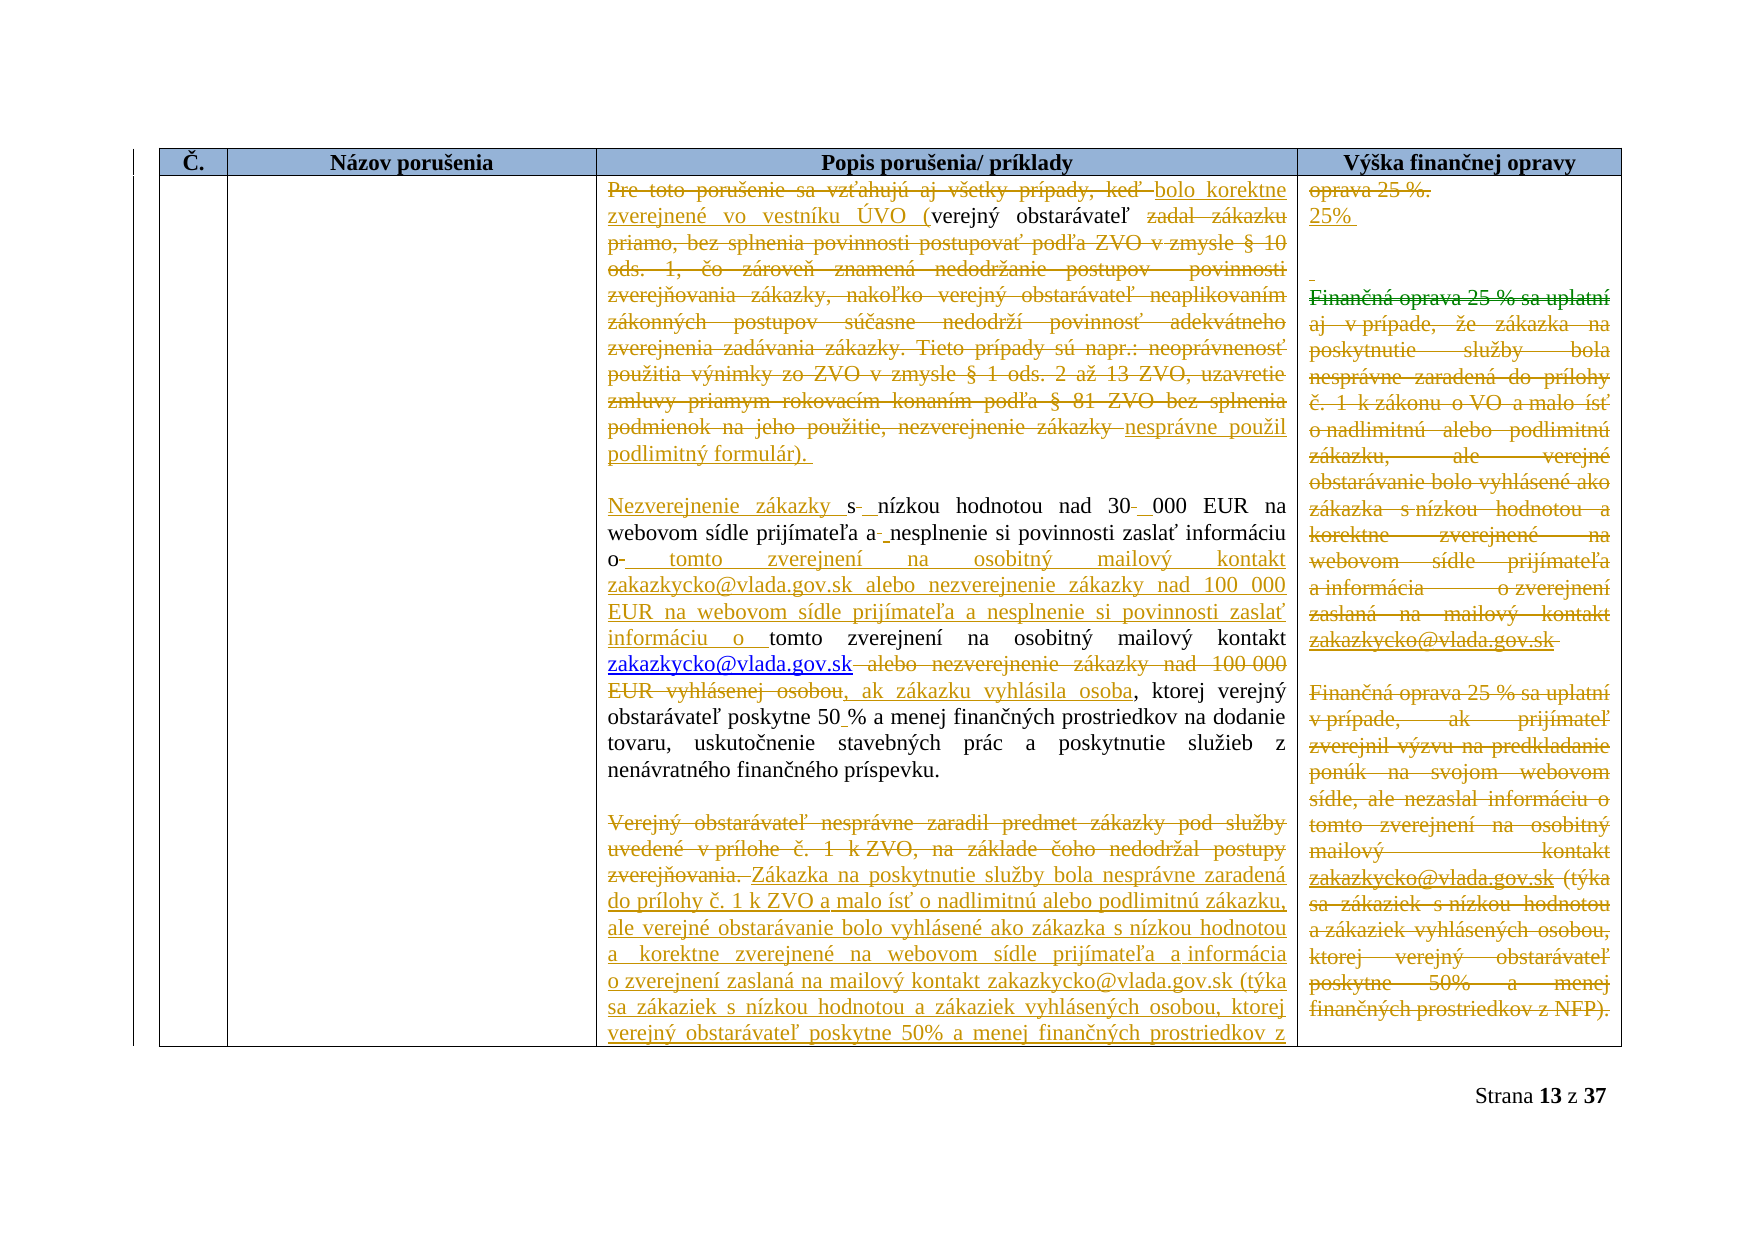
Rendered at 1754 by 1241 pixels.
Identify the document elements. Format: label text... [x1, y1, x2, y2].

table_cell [597, 176, 1297, 1046]
table_header Výška finančnej opravy [1298, 149, 1621, 175]
table_cell [1298, 176, 1621, 1046]
table_cell [160, 176, 227, 1046]
table_cell [228, 176, 596, 1046]
table_header Č. [160, 149, 227, 175]
table_header Názov porušenia [228, 149, 596, 175]
table_header Popis porušenia/ príklady [597, 149, 1297, 175]
